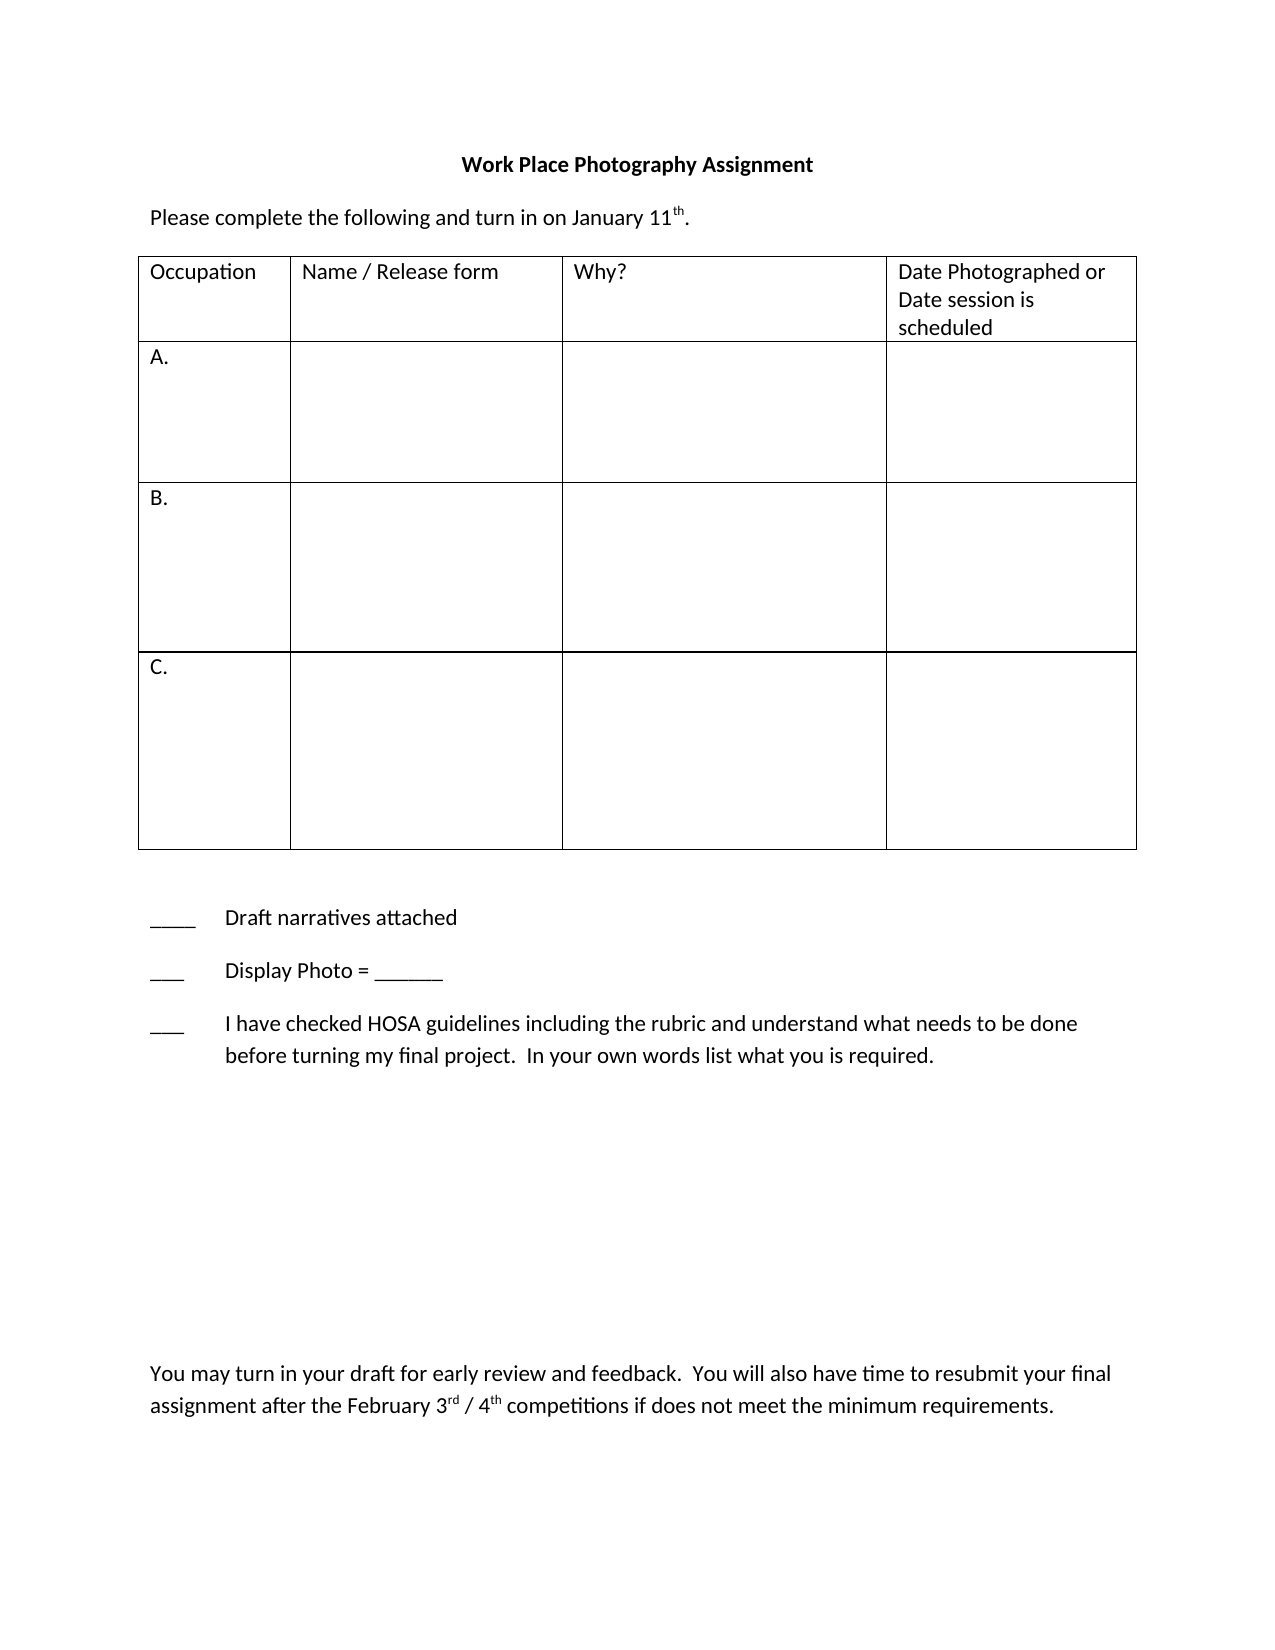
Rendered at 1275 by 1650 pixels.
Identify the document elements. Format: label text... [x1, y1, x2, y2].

table_header Name / Release form [291, 257, 562, 341]
table_cell [563, 342, 886, 482]
table_cell [291, 342, 562, 482]
table_cell A. [139, 342, 290, 482]
text ___ I have checked HOSA guidelines including the rubric and understand what needs to be done before turning my final project. In your own words list what you is required. [150, 1009, 1125, 1069]
text Work Place Photography Assignment [150, 150, 1125, 178]
table_header Occupation [139, 257, 290, 341]
table_cell [291, 653, 562, 849]
text ____ Draft narratives attached [150, 903, 1125, 931]
text Please complete the following and turn in on January 11th. [150, 203, 1125, 231]
table_cell [291, 483, 562, 651]
table_cell [887, 483, 1136, 651]
table_cell [887, 342, 1136, 482]
table_cell [887, 653, 1136, 849]
table_cell B. [139, 483, 290, 651]
text ___ Display Photo = ______ [150, 956, 1125, 984]
table_cell [563, 483, 886, 651]
text You may turn in your draft for early review and feedback. You will also have time to resubmit your final assignment after the February 3rd / 4th competitions if does not meet the minimum requirements. [150, 1359, 1125, 1419]
table_header Why? [563, 257, 886, 341]
table_cell C. [139, 653, 290, 849]
table_cell [563, 653, 886, 849]
table_header Date Photographed or Date session is scheduled [887, 257, 1136, 341]
